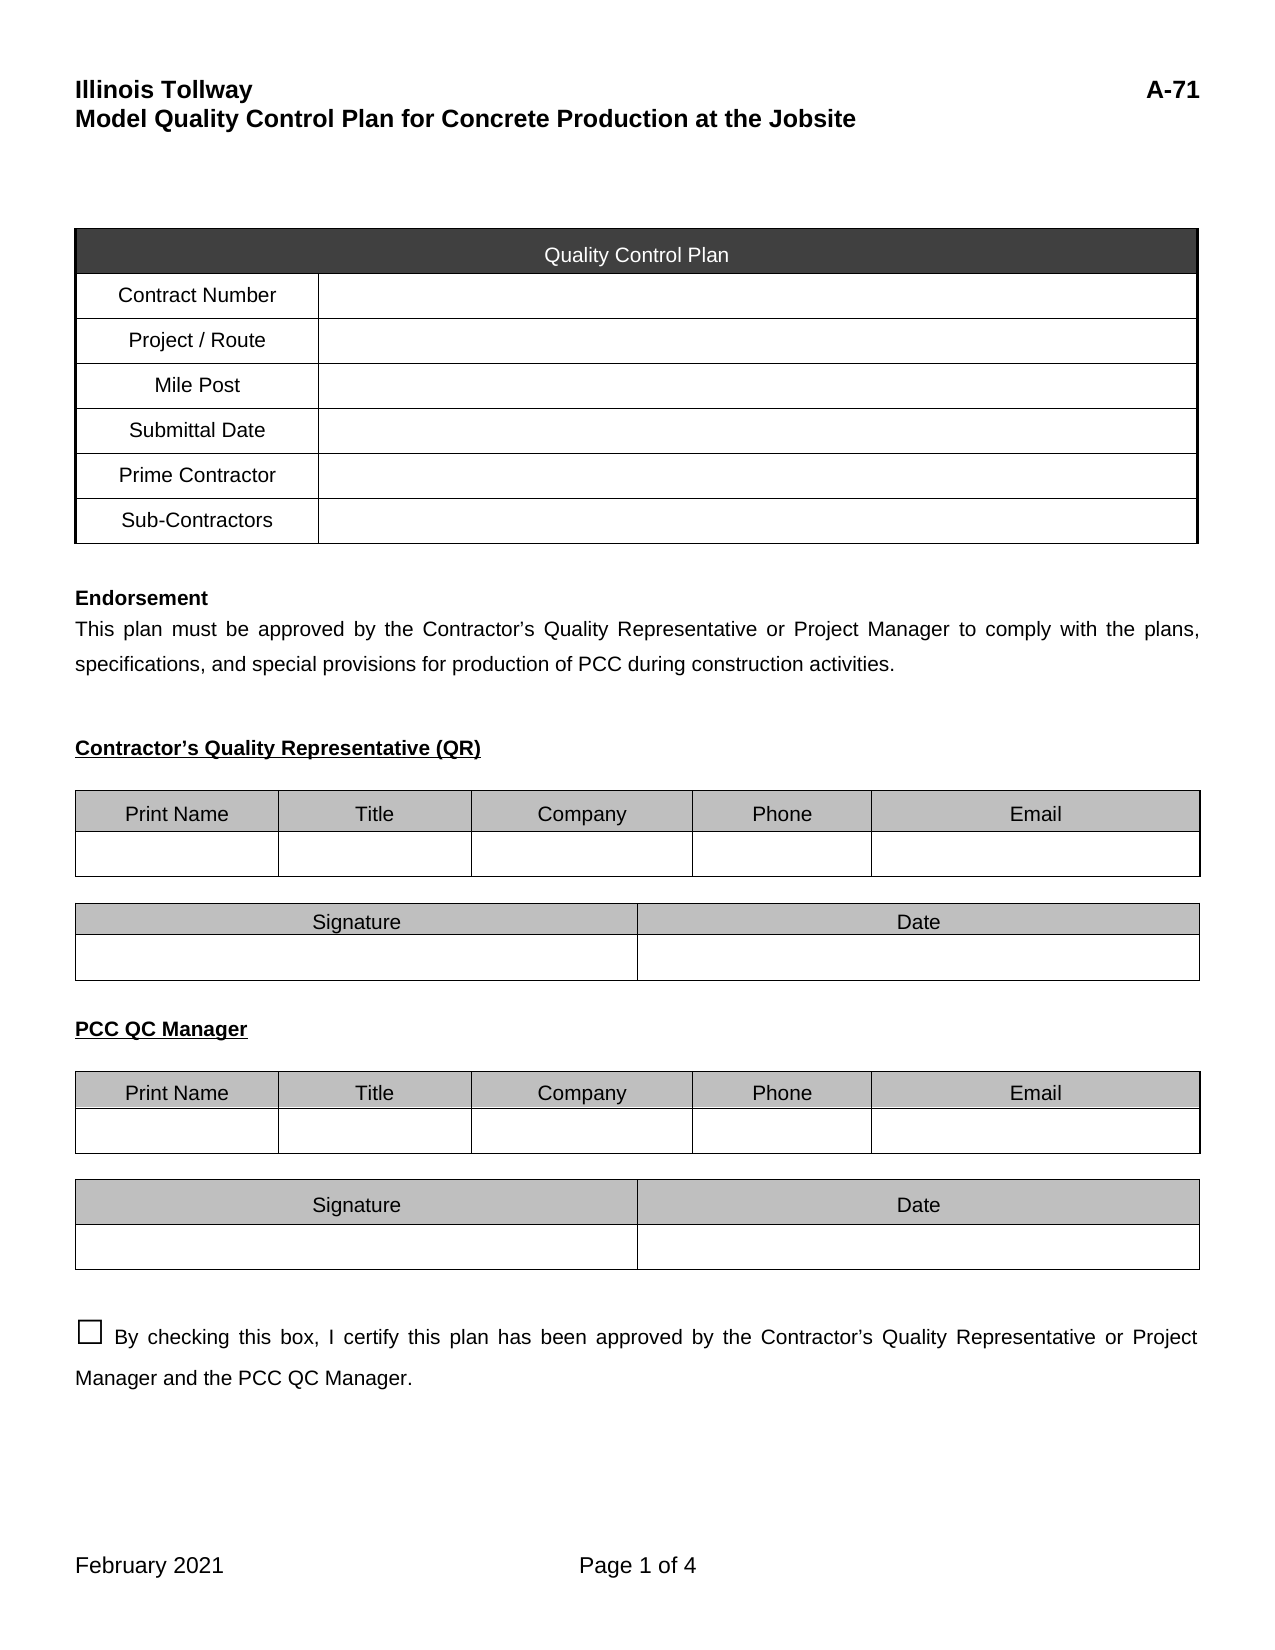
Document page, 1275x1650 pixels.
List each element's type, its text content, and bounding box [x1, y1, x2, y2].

table_header Signature [76, 904, 637, 934]
table_cell [319, 319, 1196, 363]
table_cell [638, 935, 1199, 980]
table_cell [319, 274, 1196, 318]
table_cell Project / Route [77, 319, 318, 363]
text Endorsement [75, 586, 1200, 609]
table_cell Prime Contractor [77, 454, 318, 498]
table_cell Sub-Contractors [77, 499, 318, 543]
table_header Company [472, 791, 692, 831]
table_header Phone [693, 1072, 871, 1107]
table_cell Contract Number [77, 274, 318, 318]
table_cell [693, 832, 871, 876]
table_cell [279, 832, 471, 876]
table_cell Mile Post [77, 364, 318, 408]
table_cell [693, 1109, 871, 1152]
table_cell [319, 409, 1196, 453]
table_cell [76, 935, 637, 980]
table_cell [472, 832, 692, 876]
table_header Company [472, 1072, 692, 1107]
table_cell [76, 1225, 637, 1269]
table_cell [319, 499, 1196, 543]
table_header Phone [693, 791, 871, 831]
table_header Date [638, 904, 1199, 934]
table_cell [872, 832, 1199, 876]
table_cell [472, 1109, 692, 1152]
table_header Title [279, 791, 471, 831]
text This plan must be approved by the Contractor’s Quality Representative or Project Manager to comply with the plans, specifications, and special provisions for production of PCC during construction activities. [75, 616, 1200, 676]
text PCC QC Manager [75, 1017, 1200, 1041]
table_cell [76, 832, 278, 876]
table_cell [319, 454, 1196, 498]
table_cell [638, 1225, 1199, 1269]
table_cell [279, 1109, 471, 1152]
table_header Quality Control Plan [77, 229, 1196, 273]
text By checking this box, I certify this plan has been approved by the Contractor’s Quality Representative or Project Manager and the PCC QC Manager. [75, 1308, 1200, 1390]
table_cell Submittal Date [77, 409, 318, 453]
table_cell [319, 364, 1196, 408]
table_header Print Name [76, 791, 278, 831]
table_cell [76, 1109, 278, 1152]
table_header Signature [76, 1180, 637, 1224]
table_cell [872, 1109, 1199, 1152]
table_header Email [872, 791, 1199, 831]
table_header Email [872, 1072, 1199, 1107]
table_header Date [638, 1180, 1199, 1224]
table_header Print Name [76, 1072, 278, 1107]
table_header Title [279, 1072, 471, 1107]
text Contractor’s Quality Representative (QR) [75, 736, 1200, 760]
